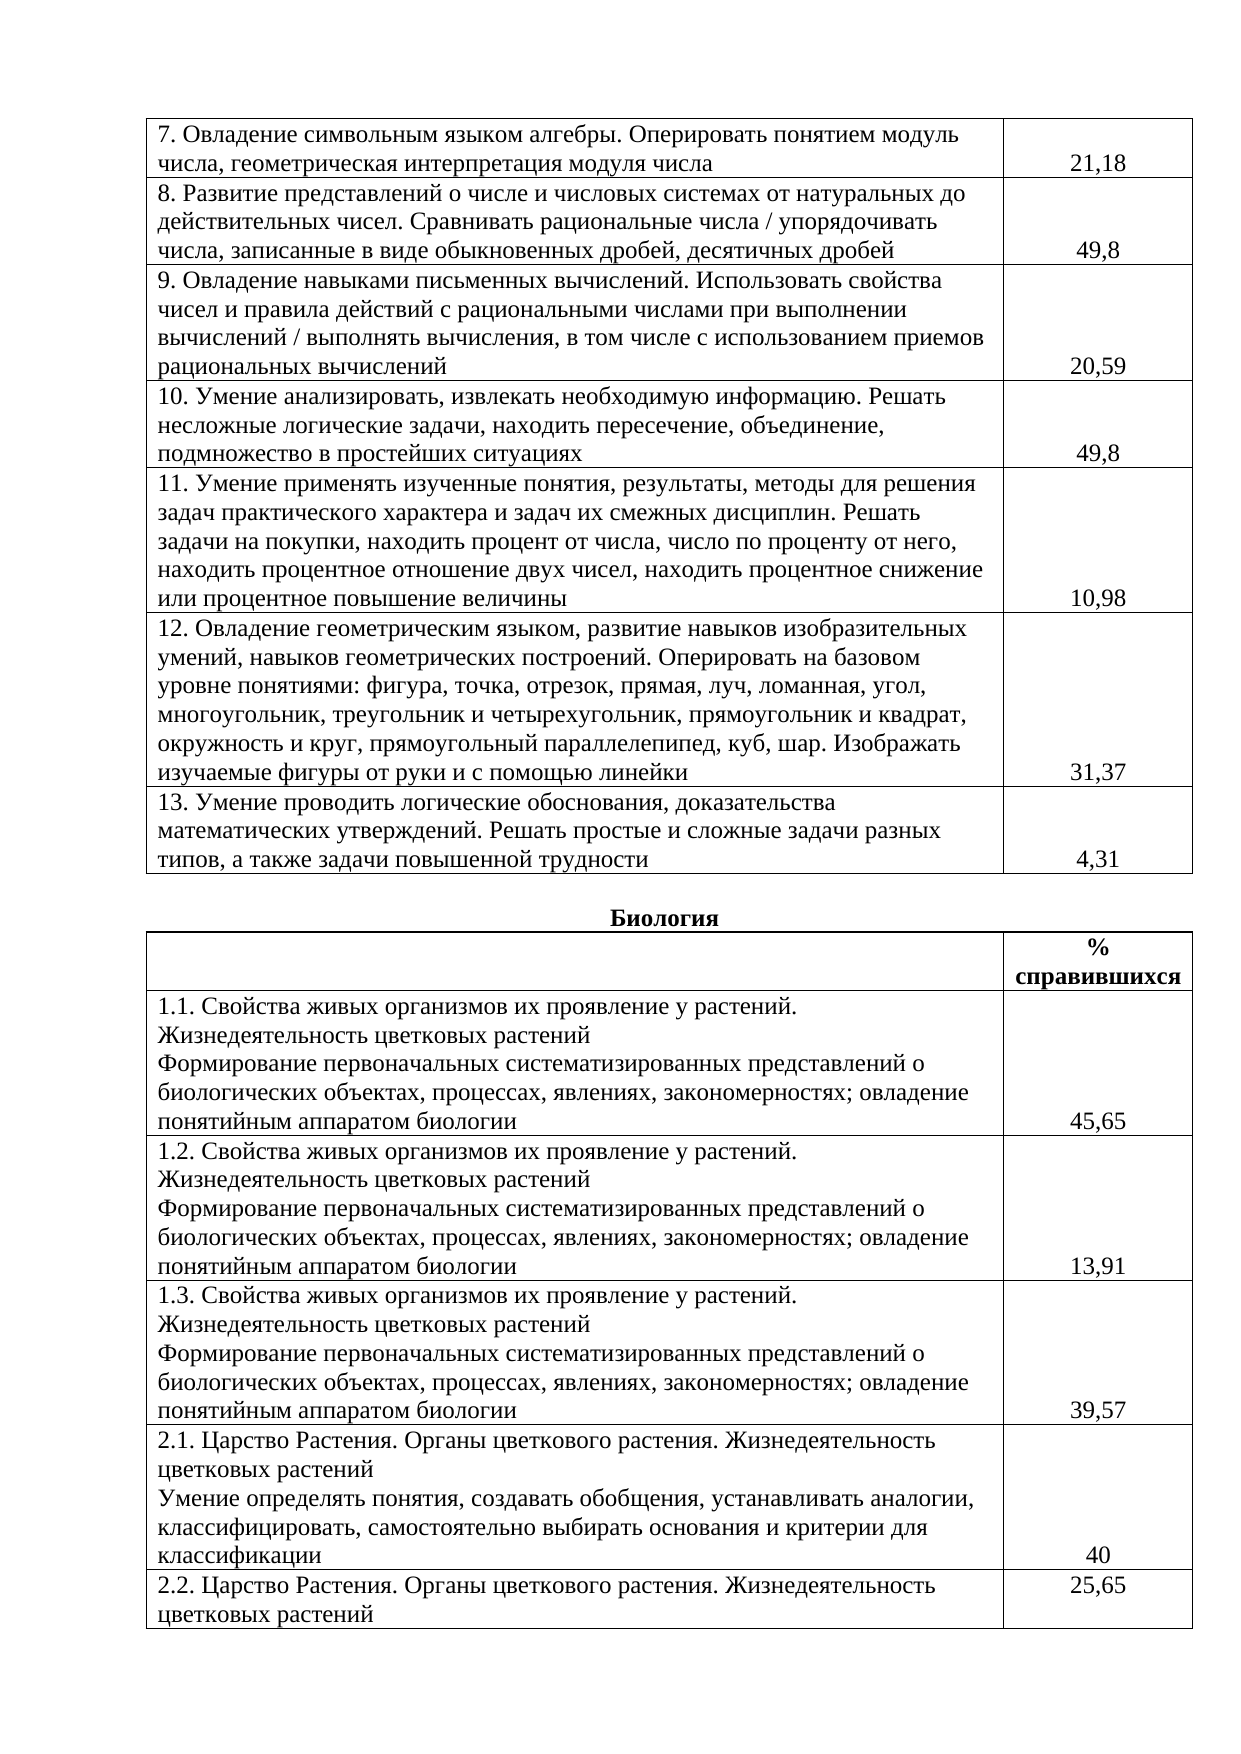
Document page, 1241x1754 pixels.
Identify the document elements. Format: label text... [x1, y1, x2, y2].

table_header % справившихся [1004, 933, 1192, 990]
table_cell 25,65 [1004, 1570, 1192, 1628]
table_cell 1.1. Свойства живых организмов их проявление у растений. Жизнедеятельность цветковых растений Формирование первоначальных систематизированных представлений о биологических объектах, процессах, явлениях, закономерностях; овладение понятийным аппаратом биологии [147, 991, 1003, 1135]
table_cell 2.1. Царство Растения. Органы цветкового растения. Жизнедеятельность цветковых растений Умение определять понятия, создавать обобщения, устанавливать аналогии, классифицировать, самостоятельно выбирать основания и критерии для классификации [147, 1425, 1003, 1569]
table_cell 49,8 [1004, 381, 1192, 467]
table_cell 4,31 [1004, 787, 1192, 873]
table_header [147, 933, 1003, 990]
table_cell 10. Умение анализировать, извлекать необходимую информацию. Решать несложные логические задачи, находить пересечение, объединение, подмножество в простейших ситуациях [147, 381, 1003, 467]
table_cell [147, 1570, 1003, 1628]
table_cell 11. Умение применять изученные понятия, результаты, методы для решения задач практического характера и задач их смежных дисциплин. Решать задачи на покупки, находить процент от числа, число по проценту от него, находить процентное отношение двух чисел, находить процентное снижение или процентное повышение величины [147, 468, 1003, 612]
table_cell 31,37 [1004, 613, 1192, 786]
table_cell 7. Овладение символьным языком алгебры. Оперировать понятием модуль числа, геометрическая интерпретация модуля числа [147, 119, 1003, 177]
table_cell 49,8 [1004, 178, 1192, 264]
table_cell 20,59 [1004, 265, 1192, 380]
table_cell 1.2. Свойства живых организмов их проявление у растений. Жизнедеятельность цветковых растений Формирование первоначальных систематизированных представлений о биологических объектах, процессах, явлениях, закономерностях; овладение понятийным аппаратом биологии [147, 1136, 1003, 1279]
table_cell 13. Умение проводить логические обоснования, доказательства математических утверждений. Решать простые и сложные задачи разных типов, а также задачи повышенной трудности [147, 787, 1003, 873]
table_cell 10,98 [1004, 468, 1192, 612]
table_cell 1.3. Свойства живых организмов их проявление у растений. Жизнедеятельность цветковых растений Формирование первоначальных систематизированных представлений о биологических объектах, процессах, явлениях, закономерностях; овладение понятийным аппаратом биологии [147, 1281, 1003, 1424]
table_cell 12. Овладение геометрическим языком, развитие навыков изобразительных умений, навыков геометрических построений. Оперировать на базовом уровне понятиями: фигура, точка, отрезок, прямая, луч, ломанная, угол, многоугольник, треугольник и четырехугольник, прямоугольник и квадрат, окружность и круг, прямоугольный параллелепипед, куб, шар. Изображать изучаемые фигуры от руки и с помощью линейки [147, 613, 1003, 786]
table_cell 21,18 [1004, 119, 1192, 177]
table_cell 8. Развитие представлений о числе и числовых системах от натуральных до действительных чисел. Сравнивать рациональные числа / упорядочивать числа, записанные в виде обыкновенных дробей, десятичных дробей [147, 178, 1003, 264]
table_cell 45,65 [1004, 991, 1192, 1135]
table_cell 9. Овладение навыками письменных вычислений. Использовать свойства чисел и правила действий с рациональными числами при выполнении вычислений / выполнять вычисления, в том числе с использованием приемов рациональных вычислений [147, 265, 1003, 380]
text Биология [148, 903, 1181, 931]
table_cell 39,57 [1004, 1281, 1192, 1424]
table_cell 40 [1004, 1425, 1192, 1569]
table_cell 13,91 [1004, 1136, 1192, 1279]
